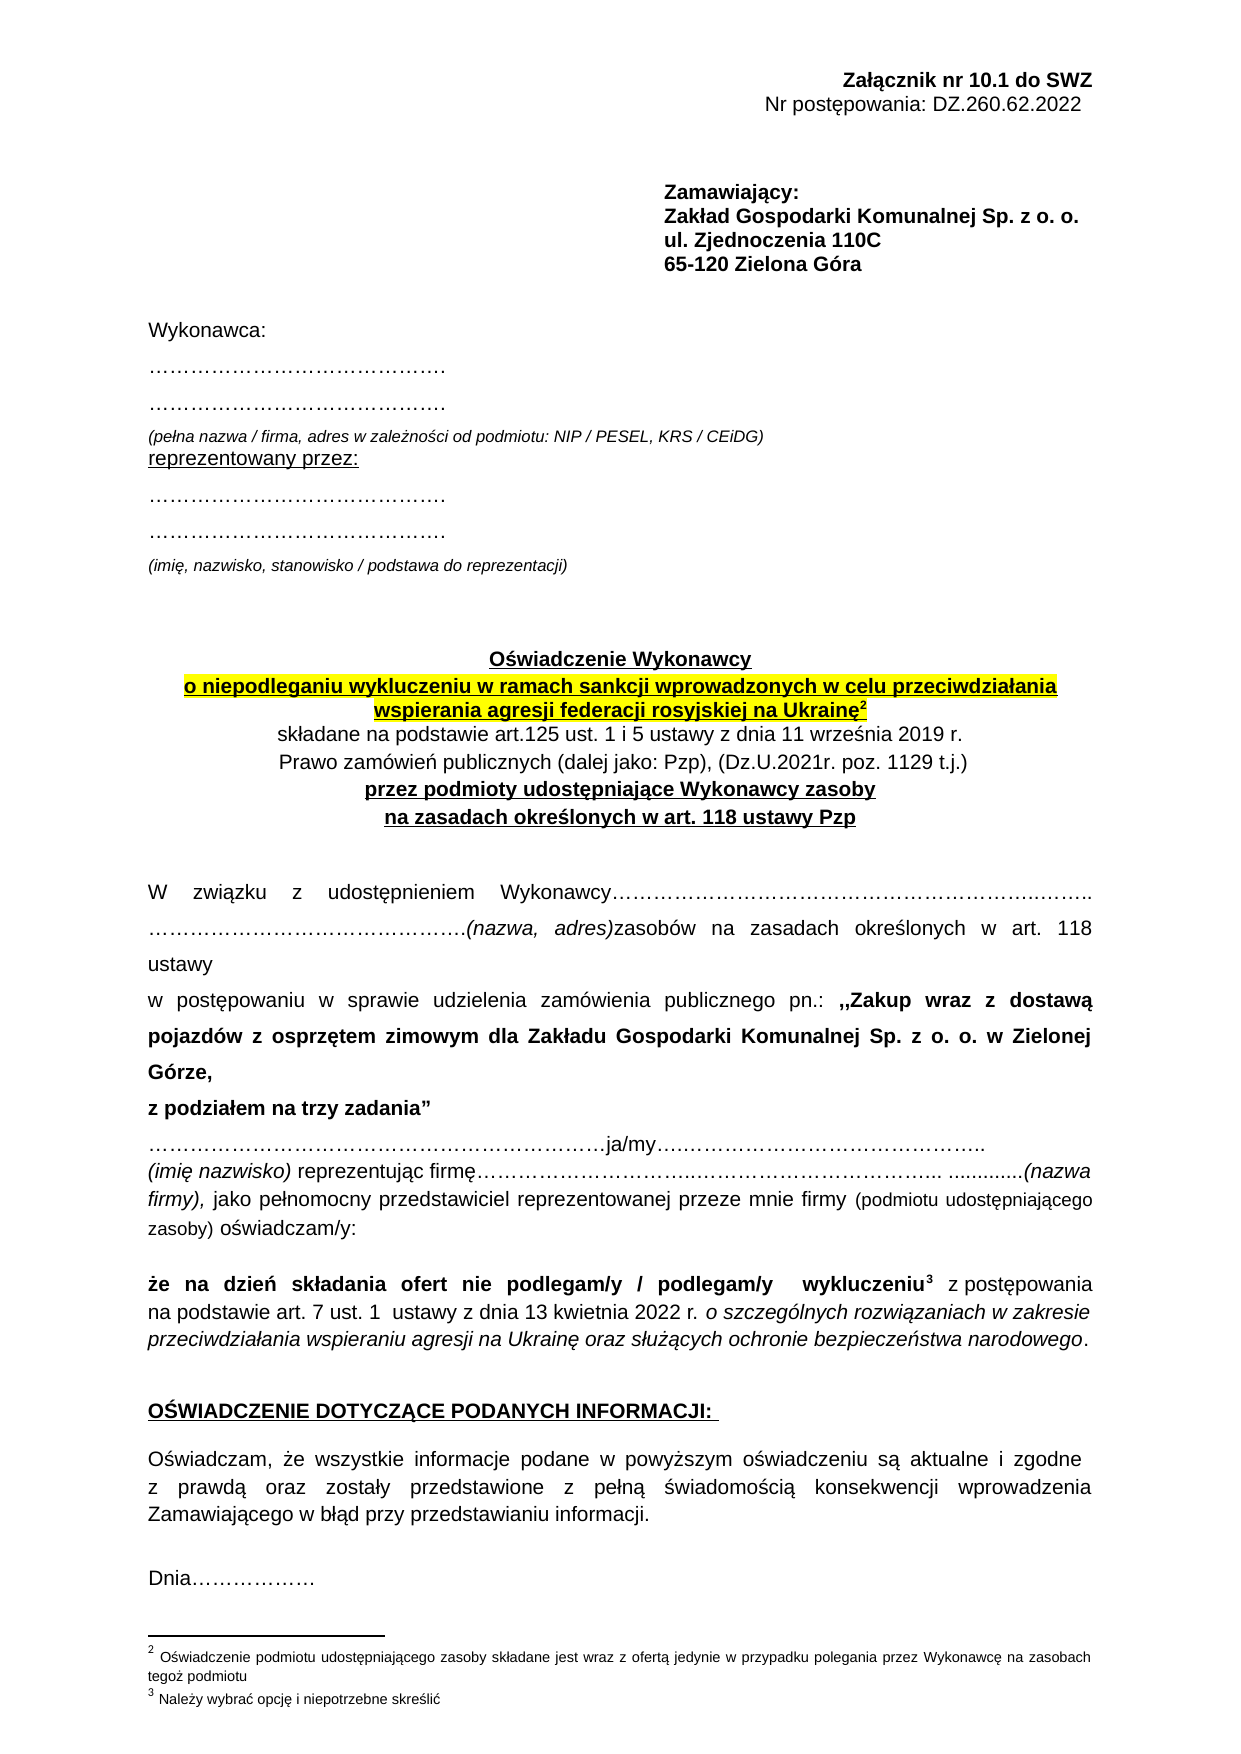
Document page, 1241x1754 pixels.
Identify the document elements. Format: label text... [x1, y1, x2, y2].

text ul. Zjednoczenia 110C [590, 228, 1093, 252]
text przez podmioty udostępniające Wykonawcy zasoby [148, 777, 1093, 801]
text …………………………………………………………ja/my….…………………………………….. (imię nazwisko) reprezentując firmę…………………………..……………………………... .............(nazwa firmy), jako pełnomocny przedstawiciel reprezentowanej przeze mnie firmy (podmiotu udostępniającego zasoby) oświadczam/y: [148, 1132, 1093, 1241]
text Wykonawca: [148, 318, 1093, 342]
text składane na podstawie art.125 ust. 1 i 5 ustawy z dnia 11 września 2019 r. [148, 722, 1093, 746]
text (imię, nazwisko, stanowisko / podstawa do reprezentacji) [148, 556, 1093, 575]
text reprezentowany przez: [148, 446, 1093, 470]
text Oświadczam, że wszystkie informacje podane w powyższym oświadczeniu są aktualne i zgodne z prawdą oraz zostały przedstawione z pełną świadomością konsekwencji wprowadzenia Zamawiającego w błąd przy przedstawianiu informacji. [148, 1447, 1093, 1526]
text Dnia……………… [148, 1566, 1093, 1589]
text Zakład Gospodarki Komunalnej Sp. z o. o. [664, 204, 1093, 228]
text (pełna nazwa / firma, adres w zależności od podmiotu: NIP / PESEL, KRS / CEiDG) [148, 427, 1093, 446]
text 65-120 Zielona Góra [590, 252, 1093, 276]
text Nr postępowania: DZ.260.62.2022 [148, 92, 1093, 116]
text W związku z udostępnieniem Wykonawcy……………………………………………………..…….. ……………………………………….(nazwa, adres)zasobów na zasadach określonych w art. 118 ustawy w postępowaniu w sprawie udzielenia zamówienia publicznego pn.: ,,Zakup wraz z dostawą pojazdów z osprzętem zimowym dla Zakładu Gospodarki Komunalnej Sp. z o. o. w Zielonej Górze, z podziałem na trzy zadania” [148, 880, 1093, 1119]
text Oświadczenie Wykonawcy [148, 647, 1093, 671]
text ……………………………………. [148, 391, 1093, 414]
text o niepodleganiu wykluczeniu w ramach sankcji wprowadzonych w celu przeciwdziałania wspierania agresji federacji rosyjskiej na Ukrainę [148, 674, 374, 722]
text na zasadach określonych w art. 118 ustawy Pzp [148, 804, 1093, 828]
text OŚWIADCZENIE DOTYCZĄCE PODANYCH INFORMACJI: [148, 1399, 1096, 1423]
text Zamawiający: [590, 180, 1093, 204]
text że na dzień składania ofert nie podlegam/y / podlegam/y wykluczeniu z postępowania na podstawie art. 7 ust. 1 ustawy z dnia 13 kwietnia 2022 r. o szczególnych rozwiązaniach w zakresie przeciwdziałania wspieraniu agresji na Ukrainę oraz służących ochronie bezpieczeństwa narodowego. [148, 1272, 1093, 1351]
text ……………………………………. [148, 354, 1093, 378]
text ……………………………………. [148, 482, 1093, 506]
text Prawo zamówień publicznych (dalej jako: Pzp), (Dz.U.2021r. poz. 1129 t.j.) [148, 749, 1099, 773]
text o niepodleganiu wykluczeniu w ramach sankcji wprowadzonych w celu przeciwdziałania wspierania agresji federacji rosyjskiej na Ukrainę [867, 674, 1093, 722]
text Załącznik nr 10.1 do SWZ [148, 68, 1093, 92]
text ……………………………………. [148, 519, 1093, 543]
